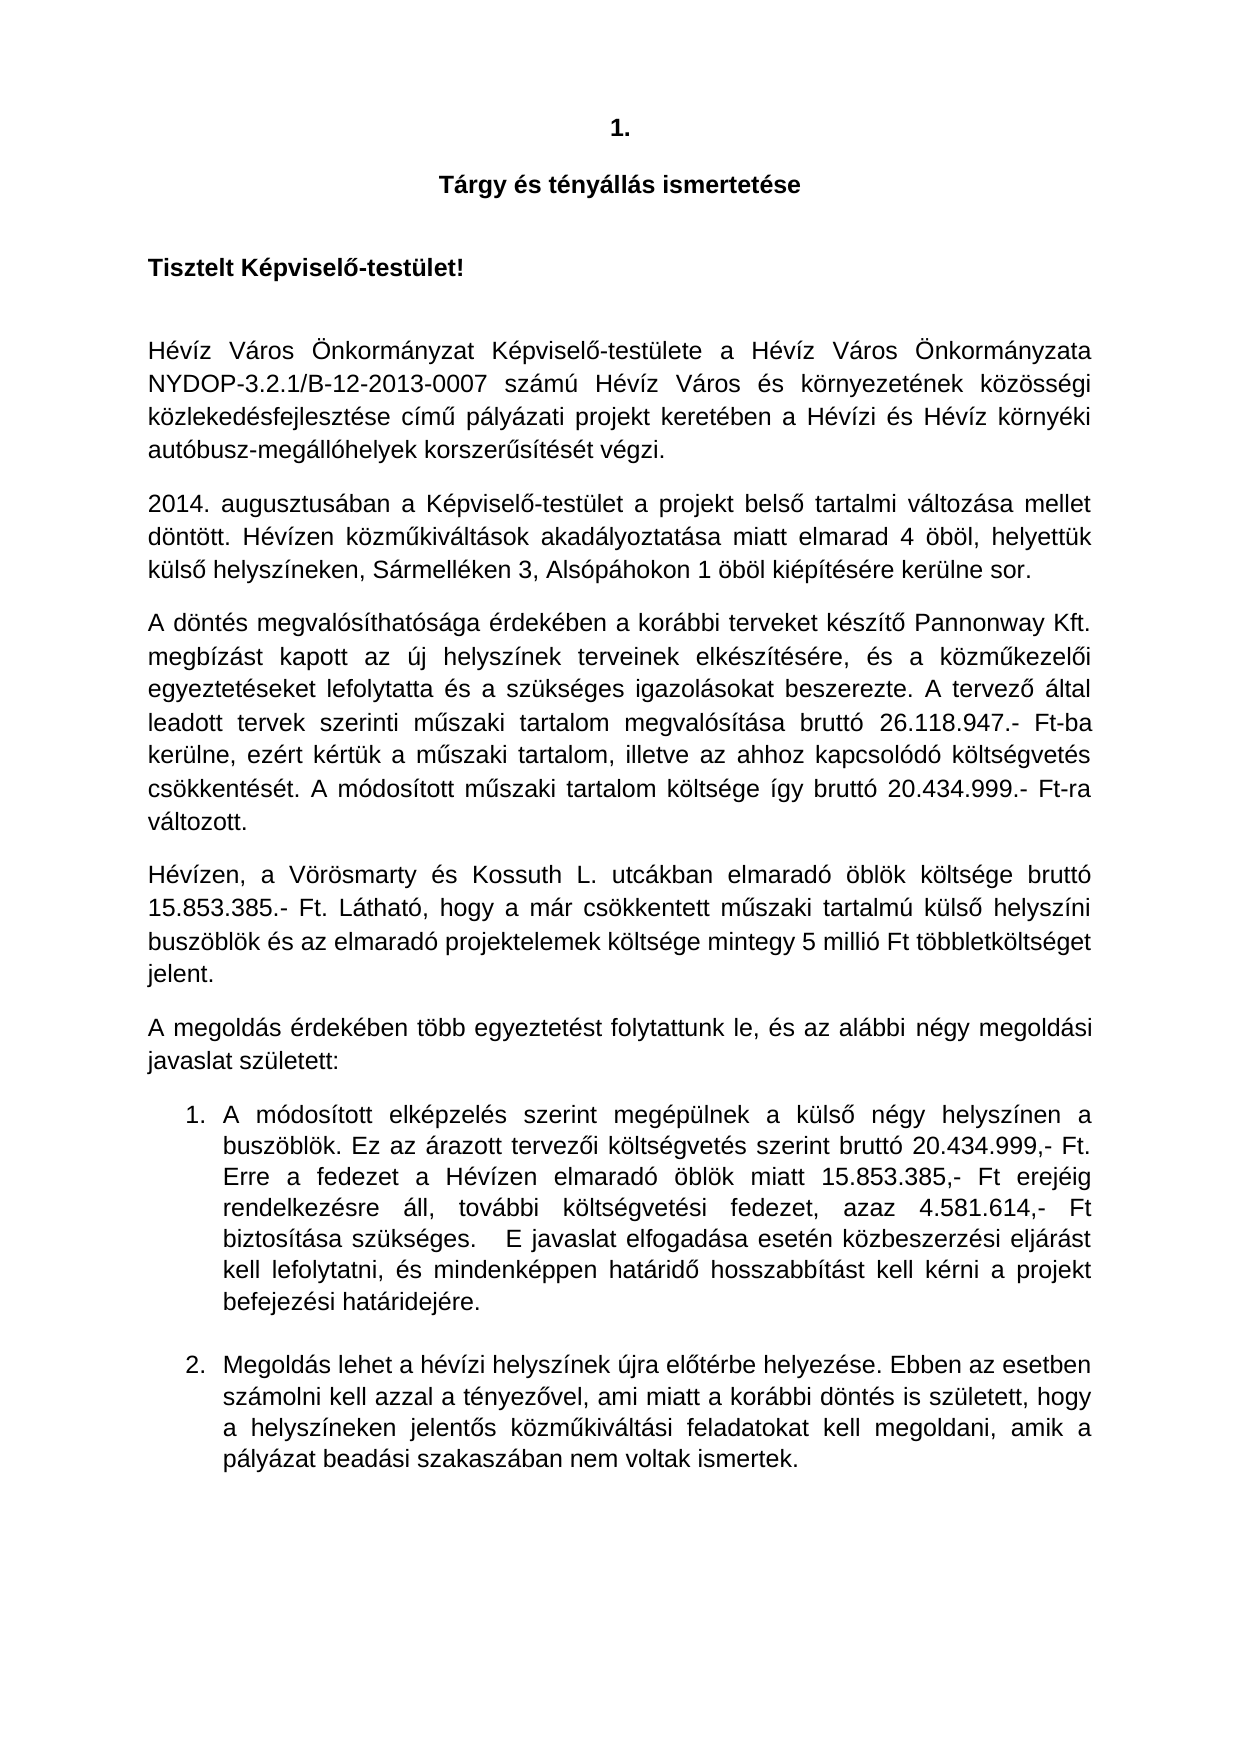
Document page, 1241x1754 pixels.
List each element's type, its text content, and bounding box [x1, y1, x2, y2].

text Tárgy és tényállás ismertetése [148, 170, 1093, 199]
list Megoldás lehet a hévízi helyszínek újra előtérbe helyezése. Ebben az esetben számolni kell azzal a tényezővel, ami miatt a korábbi döntés is született, hogy a helyszíneken jelentős közműkiváltási feladatokat kell megoldani, amik a pályázat beadási szakaszában nem voltak ismertek. [185, 1351, 1093, 1472]
text A megoldás érdekében több egyeztetést folytattunk le, és az alábbi négy megoldási javaslat született: [148, 1013, 1093, 1075]
text 2014. augusztusában a Képviselő-testület a projekt belső tartalmi változása mellet döntött. Hévízen közműkiváltások akadályoztatása miatt elmarad 4 öböl, helyettük külső helyszíneken, Sármelléken 3, Alsópáhokon 1 öböl kiépítésére kerülne sor. [148, 488, 1093, 583]
text 1. [148, 113, 1093, 142]
text Hévíz Város Önkormányzat Képviselő-testülete a Hévíz Város Önkormányzata NYDOP-3.2.1/B-12-2013-0007 számú Hévíz Város és környezetének közösségi közlekedésfejlesztése című pályázati projekt keretében a Hévízi és Hévíz környéki autóbusz-megállóhelyek korszerűsítését végzi. [148, 336, 1093, 463]
list A módosított elképzelés szerint megépülnek a külső négy helyszínen a buszöblök. Ez az árazott tervezői költségvetés szerint bruttó 20.434.999,- Ft. Erre a fedezet a Hévízen elmaradó öblök miatt 15.853.385,- Ft erejéig rendelkezésre áll, további költségvetési fedezet, azaz 4.581.614,- Ft biztosítása szükséges. E javaslat elfogadása esetén közbeszerzési eljárást kell lefolytatni, és mindenképpen határidő hosszabbítást kell kérni a projekt befejezési határidejére. [185, 1100, 1093, 1315]
text Hévízen, a Vörösmarty és Kossuth L. utcákban elmaradó öblök költsége bruttó 15.853.385.- Ft. Látható, hogy a már csökkentett műszaki tartalmú külső helyszíni buszöblök és az elmaradó projektelemek költsége mintegy 5 millió Ft többletköltséget jelent. [148, 860, 1093, 988]
text A döntés megvalósíthatósága érdekében a korábbi terveket készítő Pannonway Kft. megbízást kapott az új helyszínek terveinek elkészítésére, és a közműkezelői egyeztetéseket lefolytatta és a szükséges igazolásokat beszerezte. A tervező által leadott tervek szerinti műszaki tartalom megvalósítása bruttó 26.118.947.- Ft-ba kerülne, ezért kértük a műszaki tartalom, illetve az ahhoz kapcsolódó költségvetés csökkentését. A módosított műszaki tartalom költsége így bruttó 20.434.999.- Ft-ra változott. [148, 608, 1093, 835]
text Tisztelt Képviselő-testület! [148, 253, 1093, 282]
